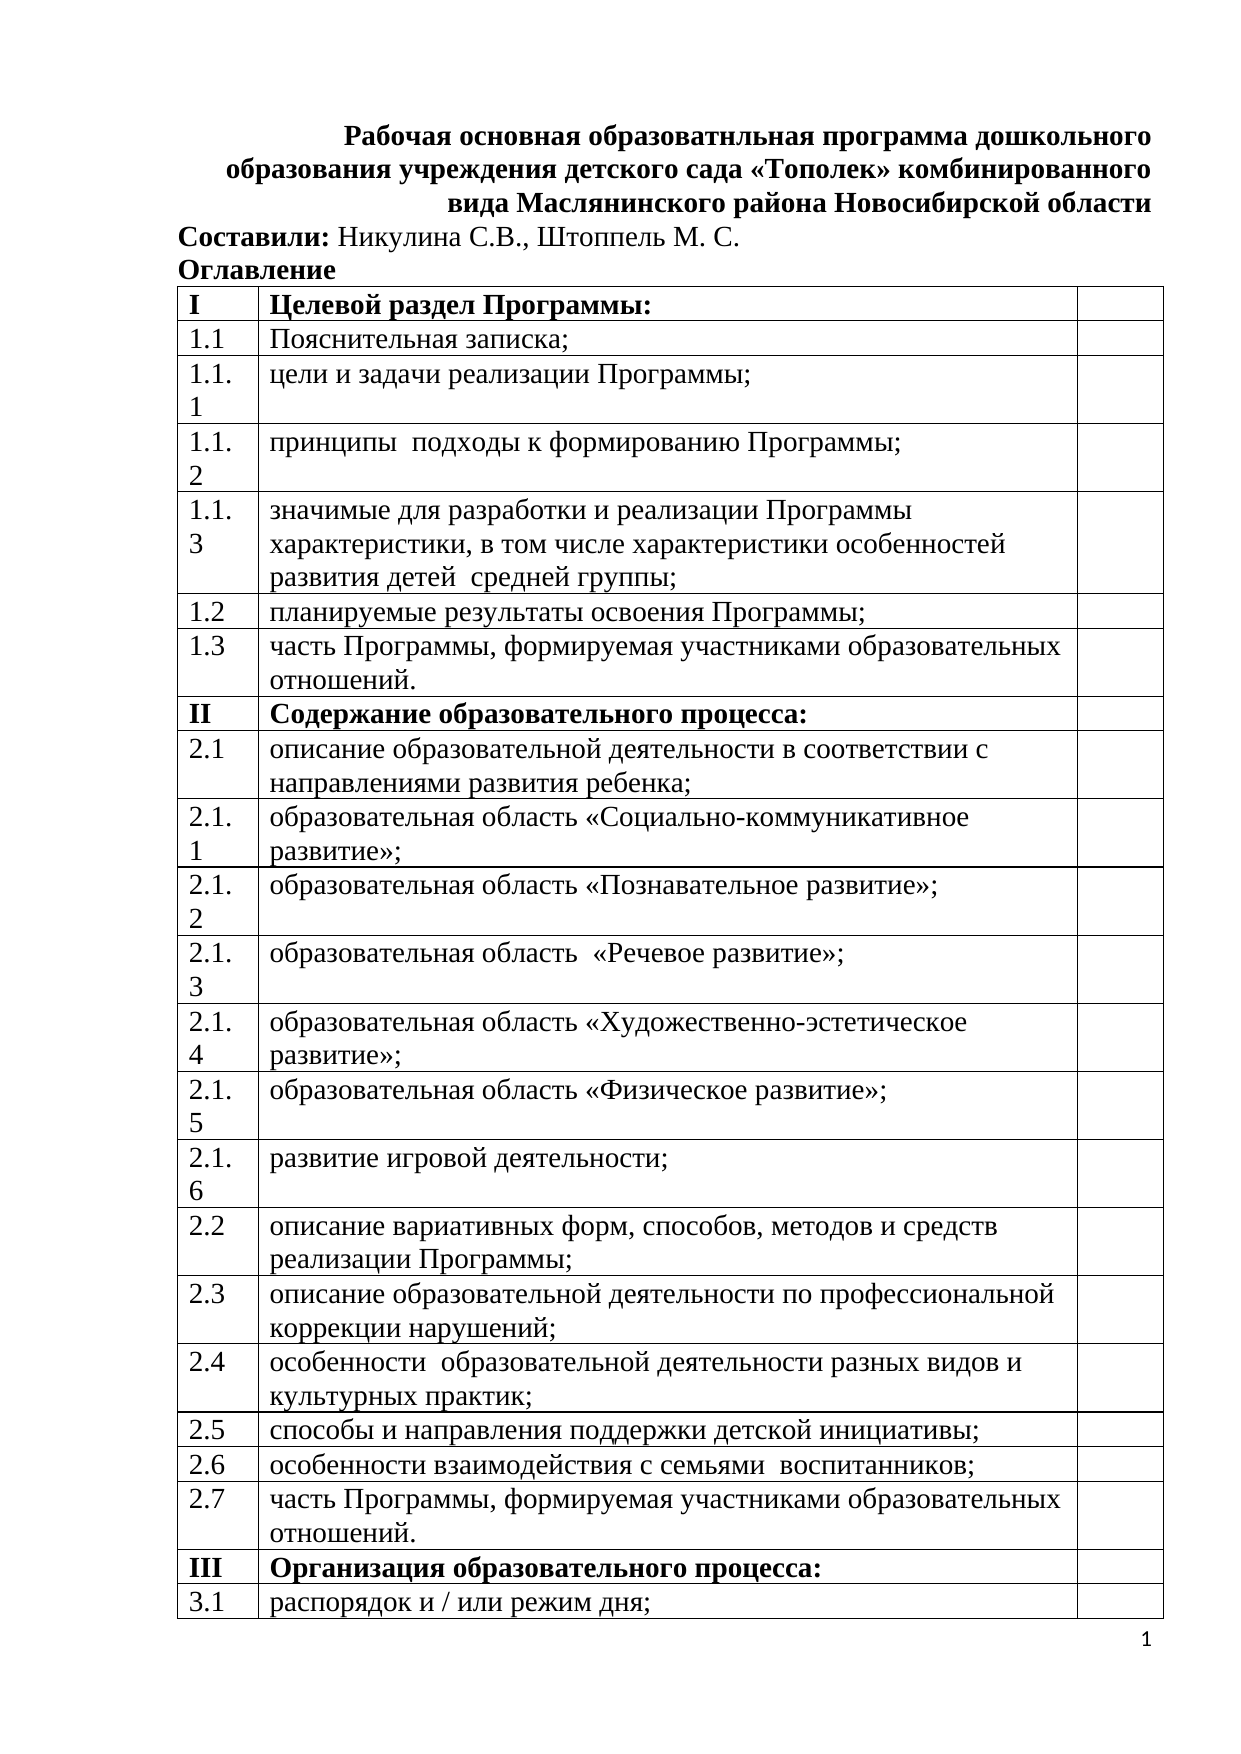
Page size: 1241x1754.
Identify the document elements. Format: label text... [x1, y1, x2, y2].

table_cell [1078, 1584, 1163, 1618]
text Оглавление [177, 252, 1152, 286]
table_cell [1078, 697, 1163, 730]
table_cell [1078, 1447, 1163, 1481]
table_cell [1078, 1276, 1163, 1343]
table_cell часть Программы, формируемая участниками образовательных отношений. [259, 629, 1077, 696]
table_cell Пояснительная записка; [259, 321, 1077, 355]
table_cell 2.1.4 [178, 1004, 258, 1071]
table_cell 2.1 [178, 731, 258, 798]
table_cell Содержание образовательного процесса: [259, 697, 1077, 730]
table_cell часть Программы, формируемая участниками образовательных отношений. [259, 1482, 1077, 1549]
table_cell 3.1 [178, 1584, 258, 1618]
table_cell образовательная область «Речевое развитие»; [259, 936, 1077, 1003]
table_cell описание вариативных форм, способов, методов и средств реализации Программы; [259, 1208, 1077, 1275]
table_cell особенности взаимодействия с семьями воспитанников; [259, 1447, 1077, 1481]
table_cell [1078, 356, 1163, 423]
table_cell 1.1.2 [178, 424, 258, 491]
text Составили: Никулина С.В., Штоппель М. С. [177, 219, 1152, 252]
table_cell способы и направления поддержки детской инициативы; [259, 1413, 1077, 1446]
table_cell 1.2 [178, 594, 258, 627]
table_cell 1.1.1 [178, 356, 258, 423]
table_cell образовательная область «Художественно-эстетическое развитие»; [259, 1004, 1077, 1071]
table_cell [1078, 594, 1163, 627]
table_cell [1078, 321, 1163, 355]
table_cell 2.1.5 [178, 1072, 258, 1139]
table_cell образовательная область «Физическое развитие»; [259, 1072, 1077, 1139]
table_cell [1078, 1482, 1163, 1549]
table_cell [1078, 424, 1163, 491]
table_header Целевой раздел Программы: [259, 287, 1077, 320]
table_cell [1078, 936, 1163, 1003]
text Рабочая основная образоватнльная программа дошкольного образования учреждения детского сада «Тополек» комбинированного вида Маслянинского района Новосибирской области [177, 118, 1152, 219]
table_header [1078, 287, 1163, 320]
table_cell [1078, 868, 1163, 934]
table_cell распорядок и / или режим дня; [259, 1584, 1077, 1618]
table_cell 2.1.3 [178, 936, 258, 1003]
table_cell особенности образовательной деятельности разных видов и культурных практик; [259, 1344, 1077, 1411]
table_cell 2.1.1 [178, 799, 258, 866]
table_cell образовательная область «Познавательное развитие»; [259, 868, 1077, 934]
table_cell [1078, 1208, 1163, 1275]
table_cell 2.1.6 [178, 1140, 258, 1207]
table_cell [1078, 1550, 1163, 1583]
table_cell [1078, 629, 1163, 696]
table_cell 2.3 [178, 1276, 258, 1343]
table_cell принципы подходы к формированию Программы; [259, 424, 1077, 491]
table_cell описание образовательной деятельности по профессиональной коррекции нарушений; [259, 1276, 1077, 1343]
table_cell 1.3 [178, 629, 258, 696]
table_cell цели и задачи реализации Программы; [259, 356, 1077, 423]
table_cell 1.1.3 [178, 492, 258, 593]
table_cell [1078, 1072, 1163, 1139]
table_cell [1078, 1004, 1163, 1071]
table_cell образовательная область «Социально-коммуникативное развитие»; [259, 799, 1077, 866]
table_cell III [178, 1550, 258, 1583]
table_cell Организация образовательного процесса: [259, 1550, 1077, 1583]
table_cell 2.5 [178, 1413, 258, 1446]
table_cell [1078, 731, 1163, 798]
table_cell описание образовательной деятельности в соответствии с направлениями развития ребенка; [259, 731, 1077, 798]
table_cell развитие игровой деятельности; [259, 1140, 1077, 1207]
table_cell значимые для разработки и реализации Программы характеристики, в том числе характеристики особенностей развития детей средней группы; [259, 492, 1077, 593]
table_cell [1078, 1344, 1163, 1411]
table_header I [178, 287, 258, 320]
table_cell [1078, 799, 1163, 866]
table_cell II [178, 697, 258, 730]
table_cell 2.6 [178, 1447, 258, 1481]
table_cell 2.7 [178, 1482, 258, 1549]
table_cell [1078, 1413, 1163, 1446]
table_cell планируемые результаты освоения Программы; [259, 594, 1077, 627]
table_cell [1078, 1140, 1163, 1207]
table_cell 1.1 [178, 321, 258, 355]
table_cell 2.2 [178, 1208, 258, 1275]
table_cell [1078, 492, 1163, 593]
table_cell 2.1.2 [178, 868, 258, 934]
table_cell 2.4 [178, 1344, 258, 1411]
